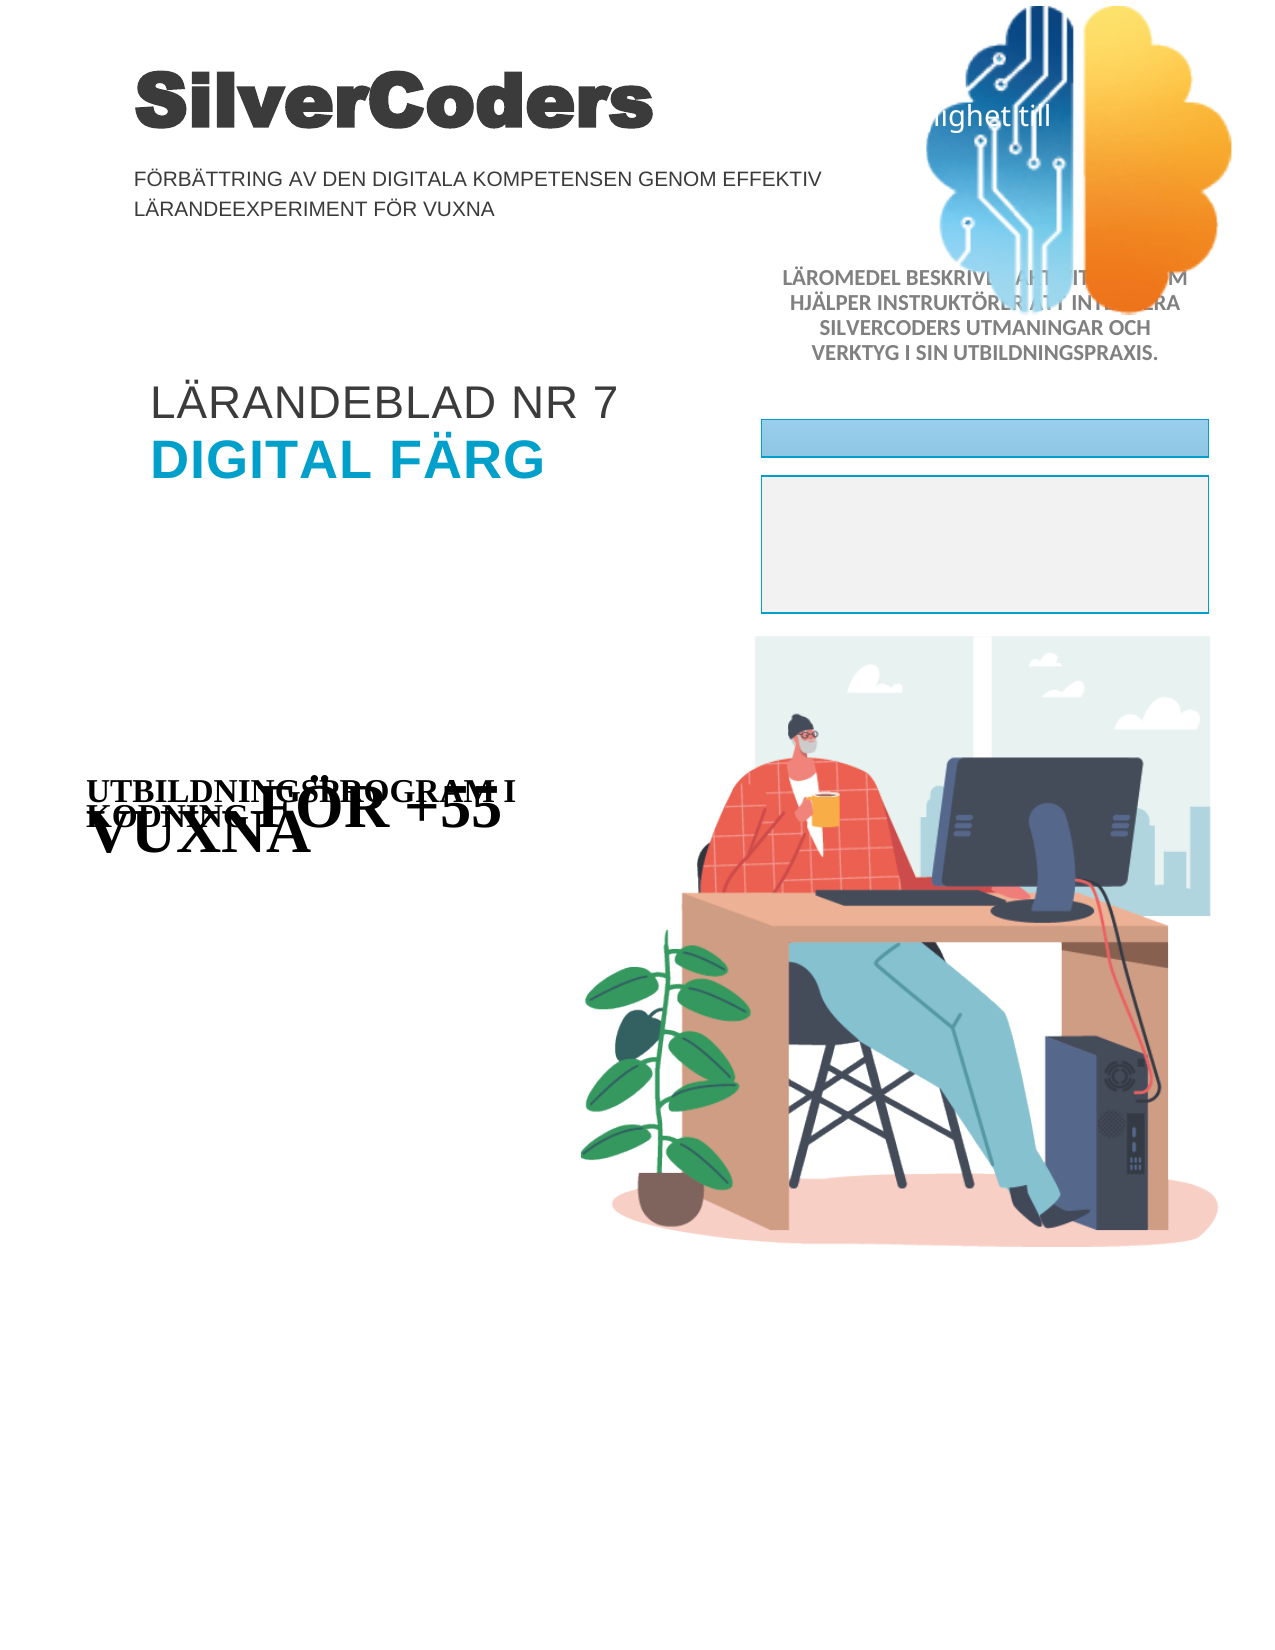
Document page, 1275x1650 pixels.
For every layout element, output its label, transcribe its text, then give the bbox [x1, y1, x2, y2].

picture [580, 636, 1219, 1247]
picture [926, 6, 1232, 315]
subtitle Lärandeblad nr 7 Digital färg [150, 375, 1125, 490]
